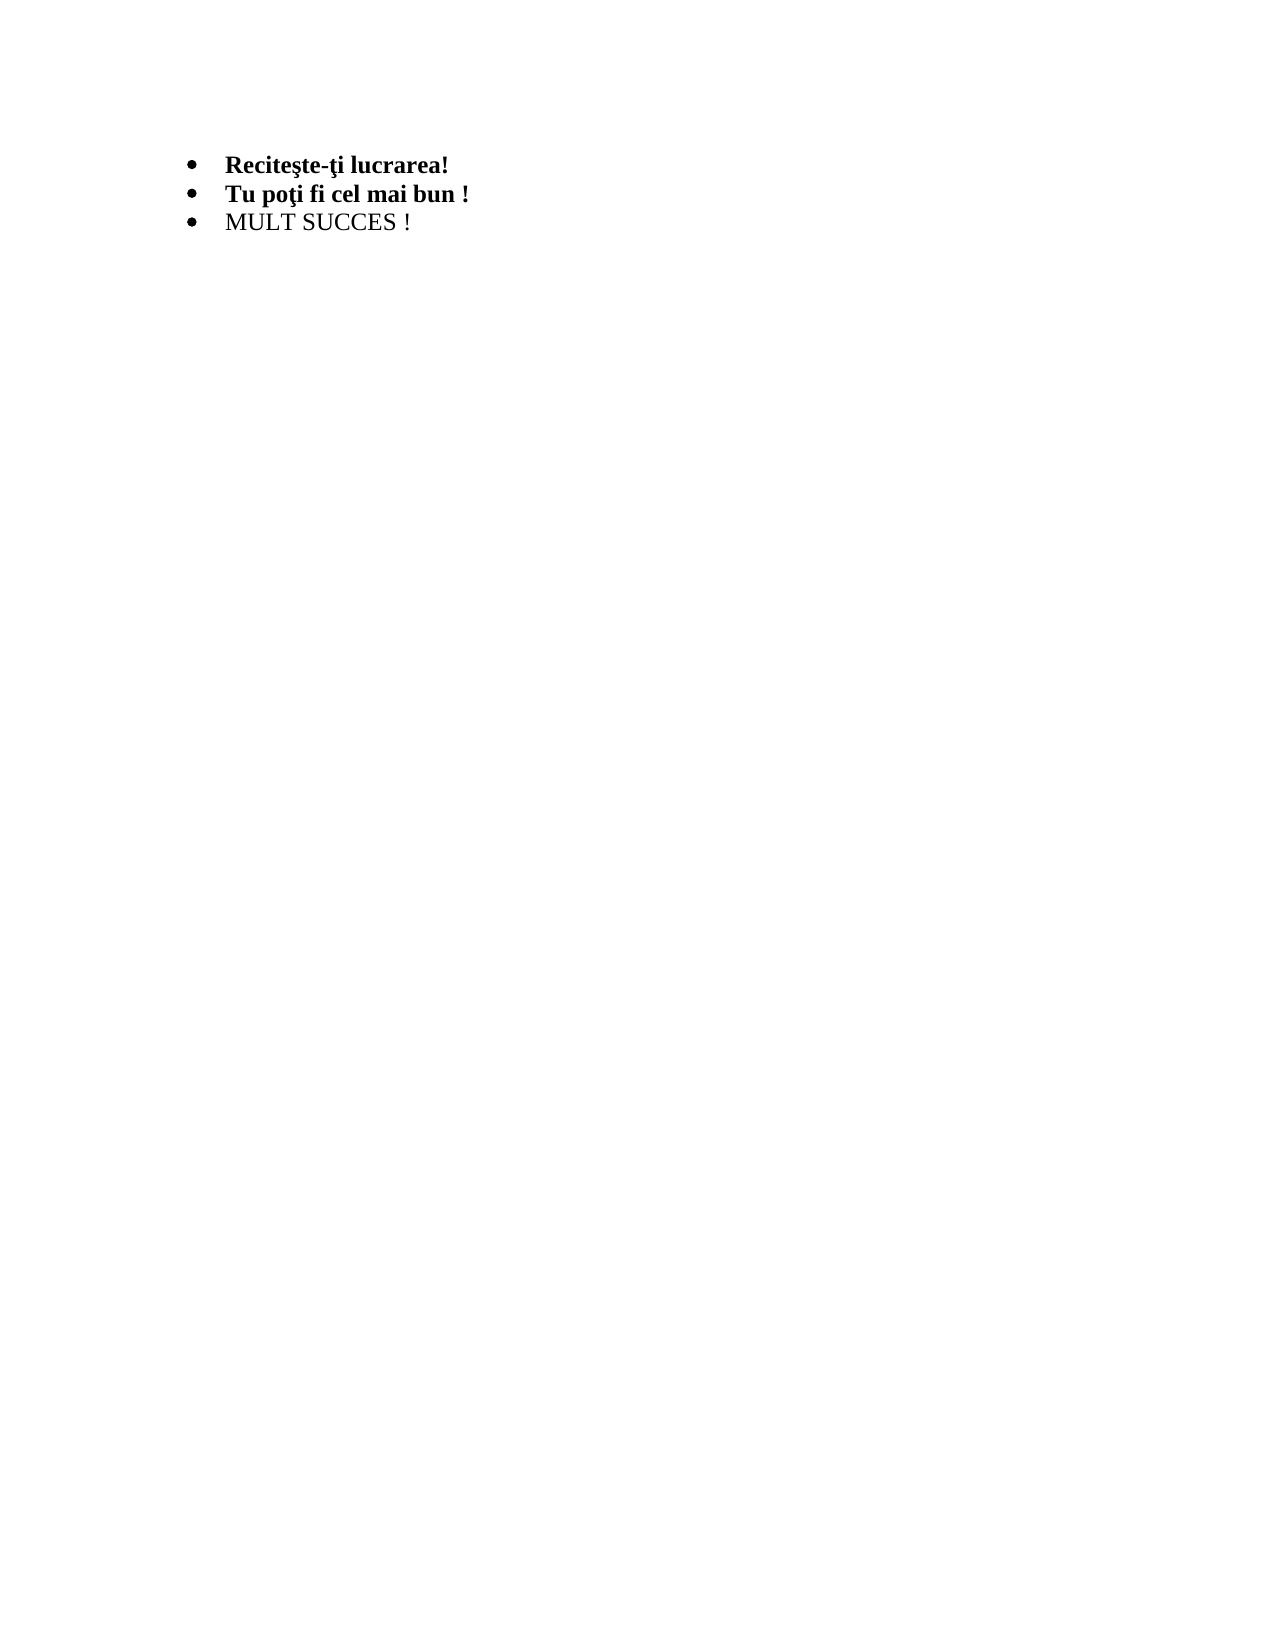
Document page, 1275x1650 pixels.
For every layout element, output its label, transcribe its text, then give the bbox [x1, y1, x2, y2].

list Reciteşte-ţi lucrarea! [187, 150, 1125, 179]
list Tu poţi fi cel mai bun ! [187, 179, 1125, 207]
list MULT SUCCES ! [187, 207, 1125, 236]
